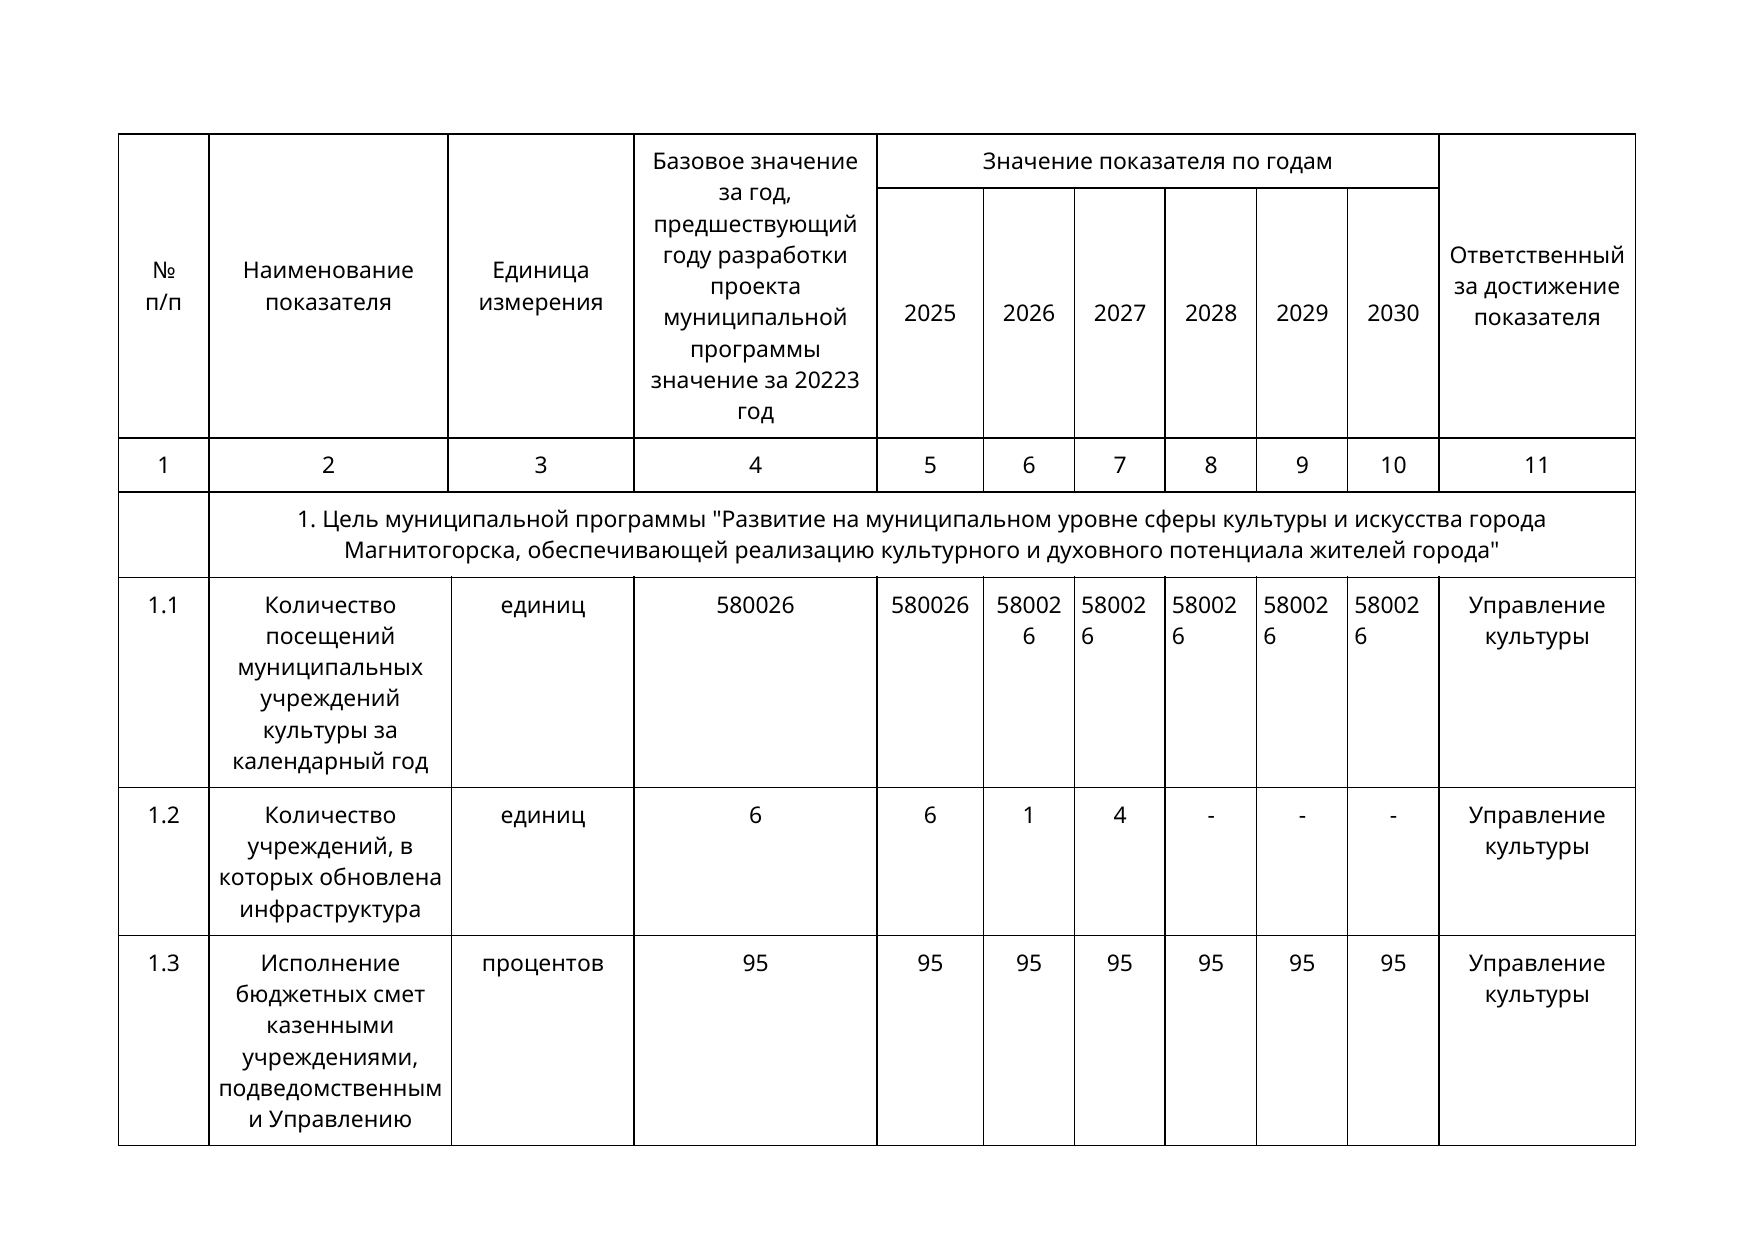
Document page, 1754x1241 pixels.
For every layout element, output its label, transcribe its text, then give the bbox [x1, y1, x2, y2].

table_cell 2 [210, 439, 447, 491]
table_cell - [1257, 788, 1347, 934]
table_cell 10 [1348, 439, 1438, 491]
table_cell 7 [1075, 439, 1164, 491]
table_header № п/п [119, 135, 208, 437]
table_cell 1.2 [119, 788, 208, 934]
table_cell 2026 [984, 189, 1074, 437]
table_cell 580026 [878, 578, 983, 787]
table_cell - [1348, 788, 1438, 934]
table_cell - [1166, 788, 1256, 934]
table_cell 580026 [635, 578, 876, 787]
table_cell 2025 [878, 189, 983, 437]
table_cell 2030 [1348, 189, 1438, 437]
table_cell 3 [449, 439, 633, 491]
table_cell 1 [984, 788, 1074, 934]
table_cell 6 [984, 439, 1074, 491]
table_cell 2028 [1166, 189, 1256, 437]
table_cell Количество учреждений, в которых обновлена инфраструктура [210, 788, 451, 934]
table_cell 11 [1440, 439, 1635, 491]
table_cell 6 [878, 788, 983, 934]
table_cell 4 [1075, 788, 1164, 934]
table_cell 1.1 [119, 578, 208, 787]
table_cell 95 [1348, 936, 1438, 1145]
table_cell 95 [1257, 936, 1347, 1145]
table_cell [119, 493, 208, 576]
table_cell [210, 936, 451, 1145]
table_cell 95 [1166, 936, 1256, 1145]
table_cell 1.3 [119, 936, 208, 1145]
table_cell 1. Цель муниципальной программы "Развитие на муниципальном уровне сферы культуры и искусства города Магнитогорска, обеспечивающей реализацию культурного и духовного потенциала жителей города" [210, 493, 1635, 576]
table_cell 580026 [1348, 578, 1438, 787]
table_cell 4 [635, 439, 876, 491]
table_cell Управление культуры [1440, 788, 1635, 934]
table_cell 1 [119, 439, 208, 491]
table_header Значение показателя по годам [878, 135, 1438, 187]
table_header Ответственный за достижение показателя [1440, 135, 1635, 437]
table_header Наименование показателя [210, 135, 447, 437]
table_cell 2029 [1257, 189, 1347, 437]
table_header Единица измерения [449, 135, 633, 437]
table_cell 580026 [984, 578, 1074, 787]
table_cell единиц [452, 578, 633, 787]
table_cell 5 [878, 439, 983, 491]
table_cell Количество посещений муниципальных учреждений культуры за календарный год [210, 578, 451, 787]
table_cell 580026 [1166, 578, 1256, 787]
table_cell 2027 [1075, 189, 1164, 437]
table_cell Управление культуры [1440, 578, 1635, 787]
table_cell 95 [878, 936, 983, 1145]
table_cell единиц [452, 788, 633, 934]
table_cell 9 [1257, 439, 1347, 491]
table_header Базовое значение за год, предшествующий году разработки проекта муниципальной программы значение за 20223 год [635, 135, 876, 437]
table_cell 6 [635, 788, 876, 934]
table_cell 580026 [1257, 578, 1347, 787]
table_cell 580026 [1075, 578, 1164, 787]
table_cell 95 [984, 936, 1074, 1145]
table_cell Управление культуры [1440, 936, 1635, 1145]
table_cell 95 [1075, 936, 1164, 1145]
table_cell 95 [635, 936, 876, 1145]
table_cell 8 [1166, 439, 1256, 491]
table_cell процентов [452, 936, 633, 1145]
